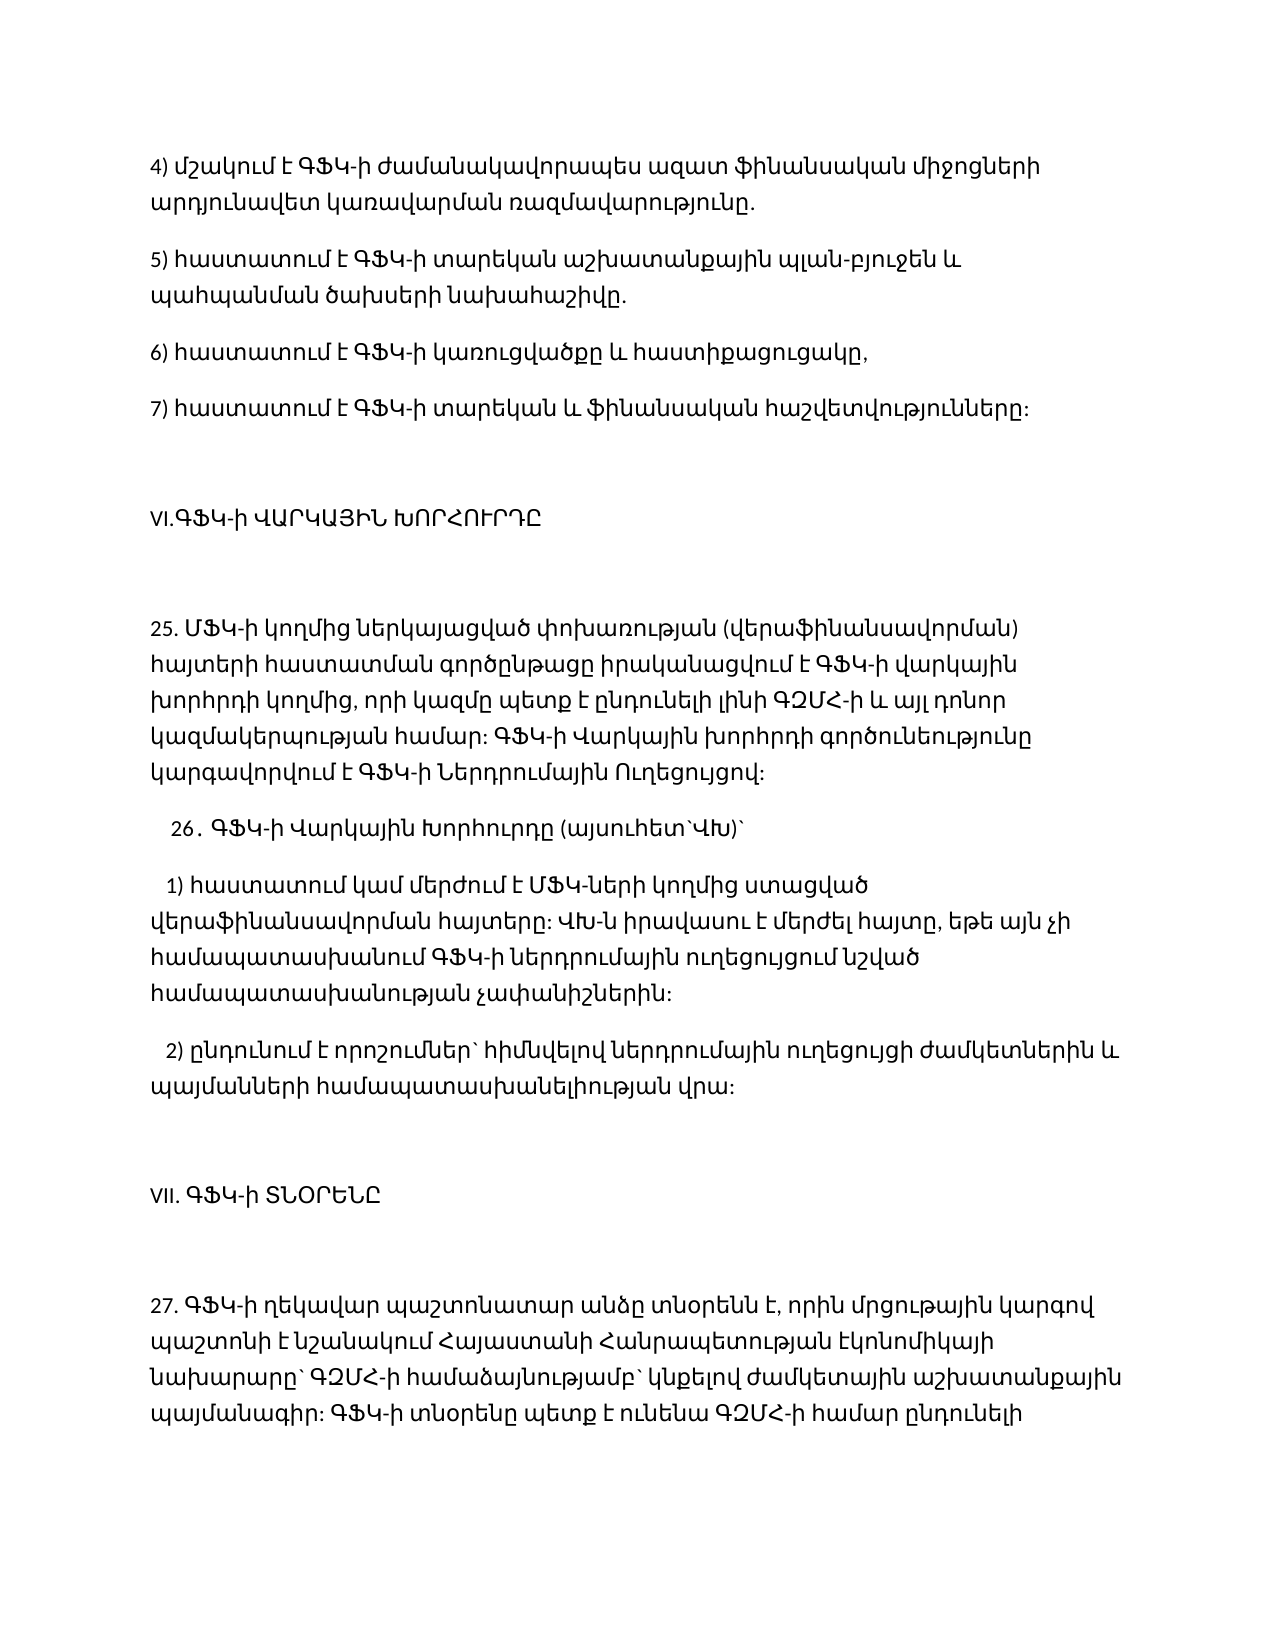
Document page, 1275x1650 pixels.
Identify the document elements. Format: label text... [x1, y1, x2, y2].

text 25. ՄՖԿ-ի կողմից ներկայացված փոխառության (վերաֆինանսավորման) հայտերի հաստատման գործընթացը իրականացվում է ԳՖԿ-ի վարկային խորհրդի կողմից, որի կազմը պետք է ընդունելի լինի ԳԶՄՀ-ի և այլ դոնոր կազմակերպության համար: ԳՖԿ-ի Վարկային խորհրդի գործունեությունը կարգավորվում է ԳՖԿ-ի Ներդրումային Ուղեցույցով: [150, 612, 1125, 787]
text VI.ԳՖԿ-ի ՎԱՐԿԱՅԻՆ ԽՈՐՀՈՒՐԴԸ [150, 502, 1125, 533]
text 1) հաստատում կամ մերժում է ՄՖԿ-ների կողմից ստացված վերաֆինանսավորման հայտերը: ՎԽ-ն իրավասու է մերժել հայտը, եթե այն չի համապատասխանում ԳՖԿ-ի ներդրումային ուղեցույցում նշված համապատասխանության չափանիշներին: [150, 869, 1125, 1008]
text 26․ ԳՖԿ-ի Վարկային Խորհուրդը (այսուհետ`ՎԽ)` [150, 812, 1125, 843]
text 5) հաստատում է ԳՖԿ-ի տարեկան աշխատանքային պլան-բյուջեն և պահպանման ծախսերի նախահաշիվը. [150, 243, 1125, 310]
text 4) մշակում է ԳՖԿ-ի ժամանակավորապես ազատ ֆինանսական միջոցների արդյունավետ կառավարման ռազմավարությունը. [150, 150, 1125, 217]
text 2) ընդունում է որոշումներ` հիմնվելով ներդրումային ուղեցույցի ժամկետներին և պայմանների համապատասխանելիության վրա: [150, 1034, 1125, 1101]
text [150, 1289, 1125, 1428]
text 6) հաստատում է ԳՖԿ-ի կառուցվածքը և հաստիքացուցակը, [150, 335, 1125, 367]
text 7) հաստատում է ԳՖԿ-ի տարեկան և ֆինանսական հաշվետվությունները: [150, 392, 1125, 423]
text VII. ԳՖԿ-ի ՏՆՕՐԵՆԸ [150, 1179, 1125, 1211]
